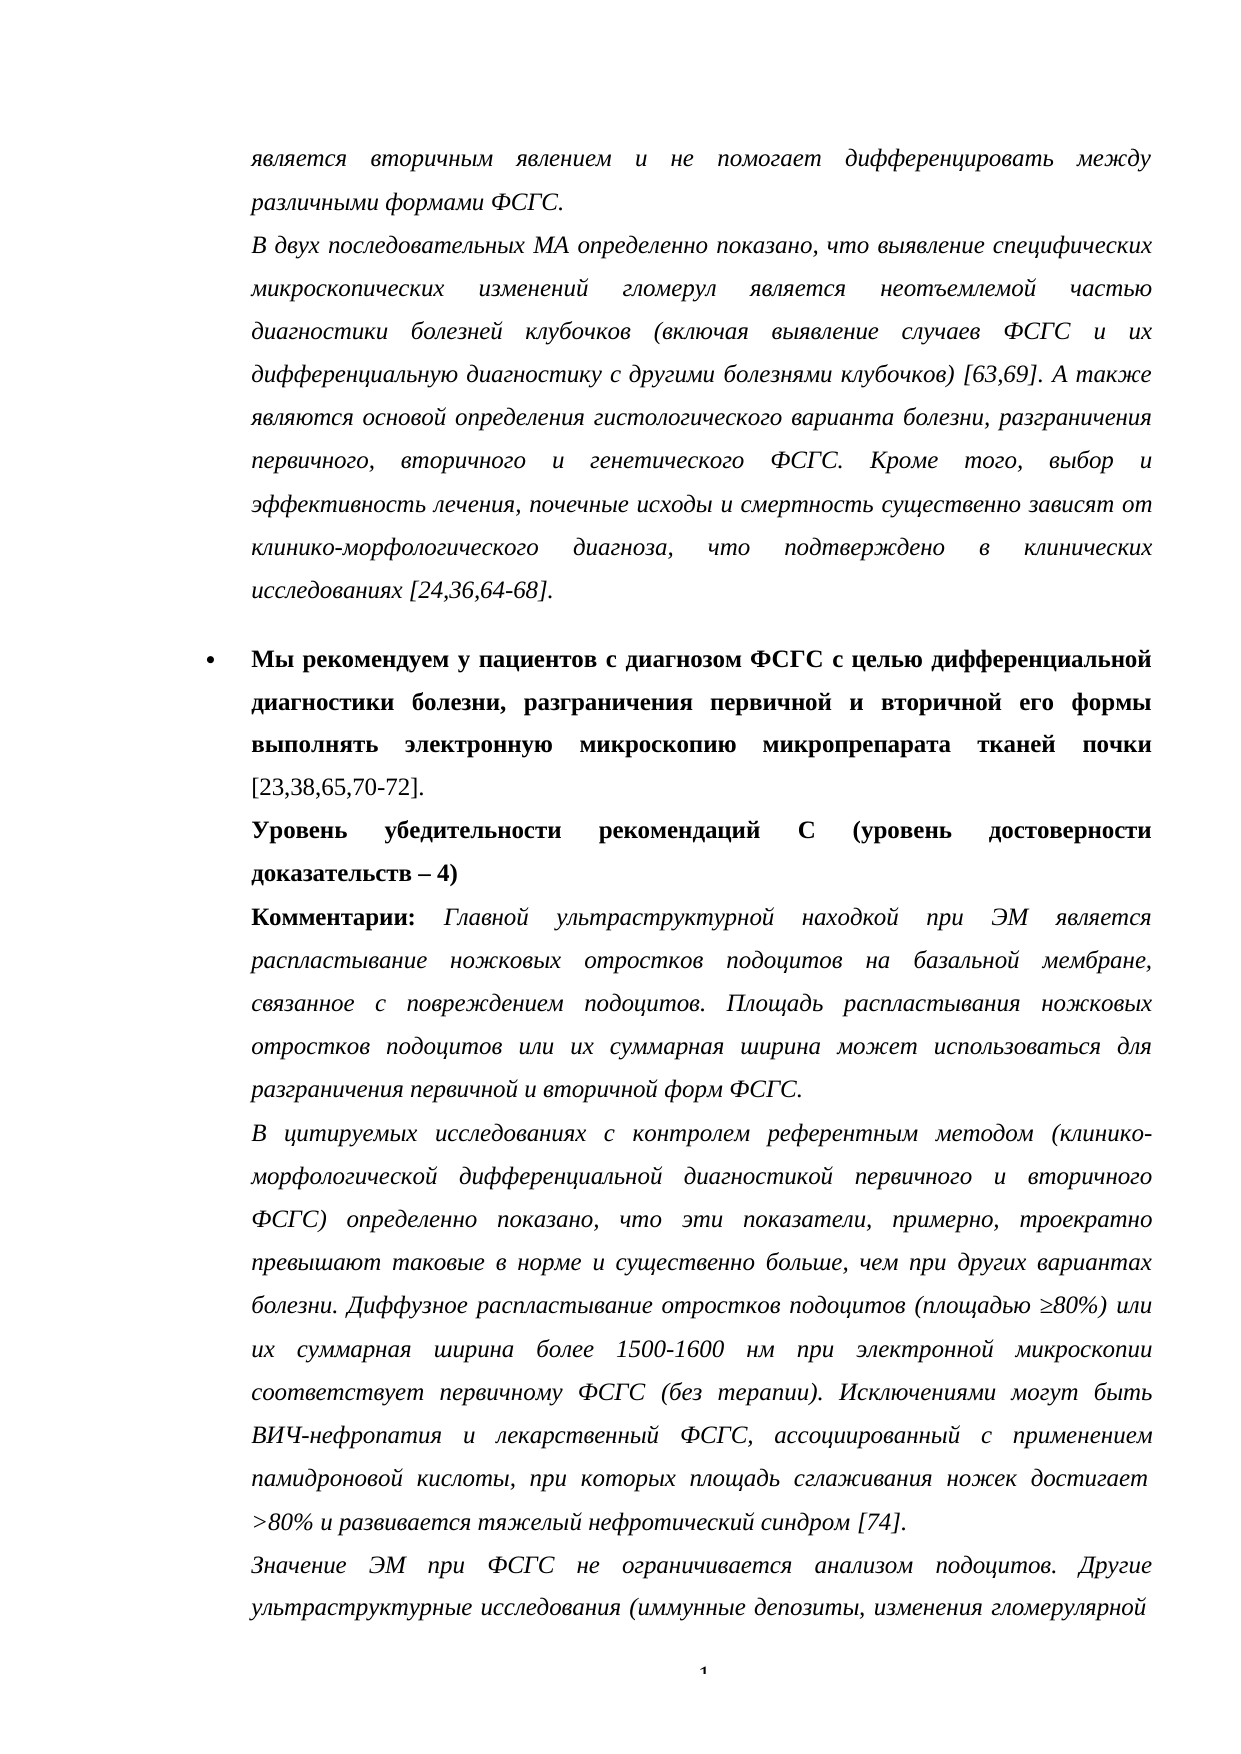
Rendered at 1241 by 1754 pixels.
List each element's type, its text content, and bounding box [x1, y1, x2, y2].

text >80% и развивается тяжелый нефротический синдром [74]. [251, 1507, 1163, 1536]
subtitle Мы рекомендуем у пациентов с диагнозом ФСГС с целью дифференциальной диагностики болезни, разграничения первичной и вторичной его формы выполнять электронную микроскопию микропрепарата тканей почки [23,38,65,70-72]. [207, 644, 1152, 801]
text Значение ЭМ при ФСГС не ограничивается анализом подоцитов. Другие ультраструктурные исследования (иммунные депозиты, изменения гломерулярной [251, 1550, 1152, 1621]
text Комментарии: Главной ультраструктурной находкой при ЭМ является распластывание ножковых отростков подоцитов на базальной мембране, связанное с повреждением подоцитов. Площадь распластывания ножковых отростков подоцитов или их суммарная ширина может использоваться для разграничения первичной и вторичной форм ФСГС. [251, 902, 1152, 1103]
text является вторичным явлением и не помогает дифференцировать между различными формами ФСГС. [251, 143, 1151, 215]
text В цитируемых исследованиях с контролем референтным методом (клинико- морфологической дифференциальной диагностикой первичного и вторичного ФСГС) определенно показано, что эти показатели, примерно, троекратно превышают таковые в норме и существенно больше, чем при других вариантах болезни. Диффузное распластывание отростков подоцитов (площадью ≥80%) или их суммарная ширина более 1500-1600 нм при электронной микроскопии соответствует первичному ФСГС (без терапии). Исключениями могут быть ВИЧ-нефропатия и лекарственный ФСГС, ассоциированный с применением памидроновой кислоты, при которых площадь сглаживания ножек достигает [251, 1118, 1152, 1492]
text Уровень убедительности рекомендаций C (уровень достоверности доказательств – 4) [251, 816, 1152, 887]
text В двух последовательных МА определенно показано, что выявление специфических микроскопических изменений гломерул является неотъемлемой частью диагностики болезней клубочков (включая выявление случаев ФСГС и их дифференциальную диагностику с другими болезнями клубочков) [63,69]. А также являются основой определения гистологического варианта болезни, разграничения первичного, вторичного и генетического ФСГС. Кроме того, выбор и эффективность лечения, почечные исходы и смертность существенно зависят от клинико-морфологического диагноза, что подтверждено в клинических исследованиях [24,36,64-68]. [251, 230, 1152, 604]
